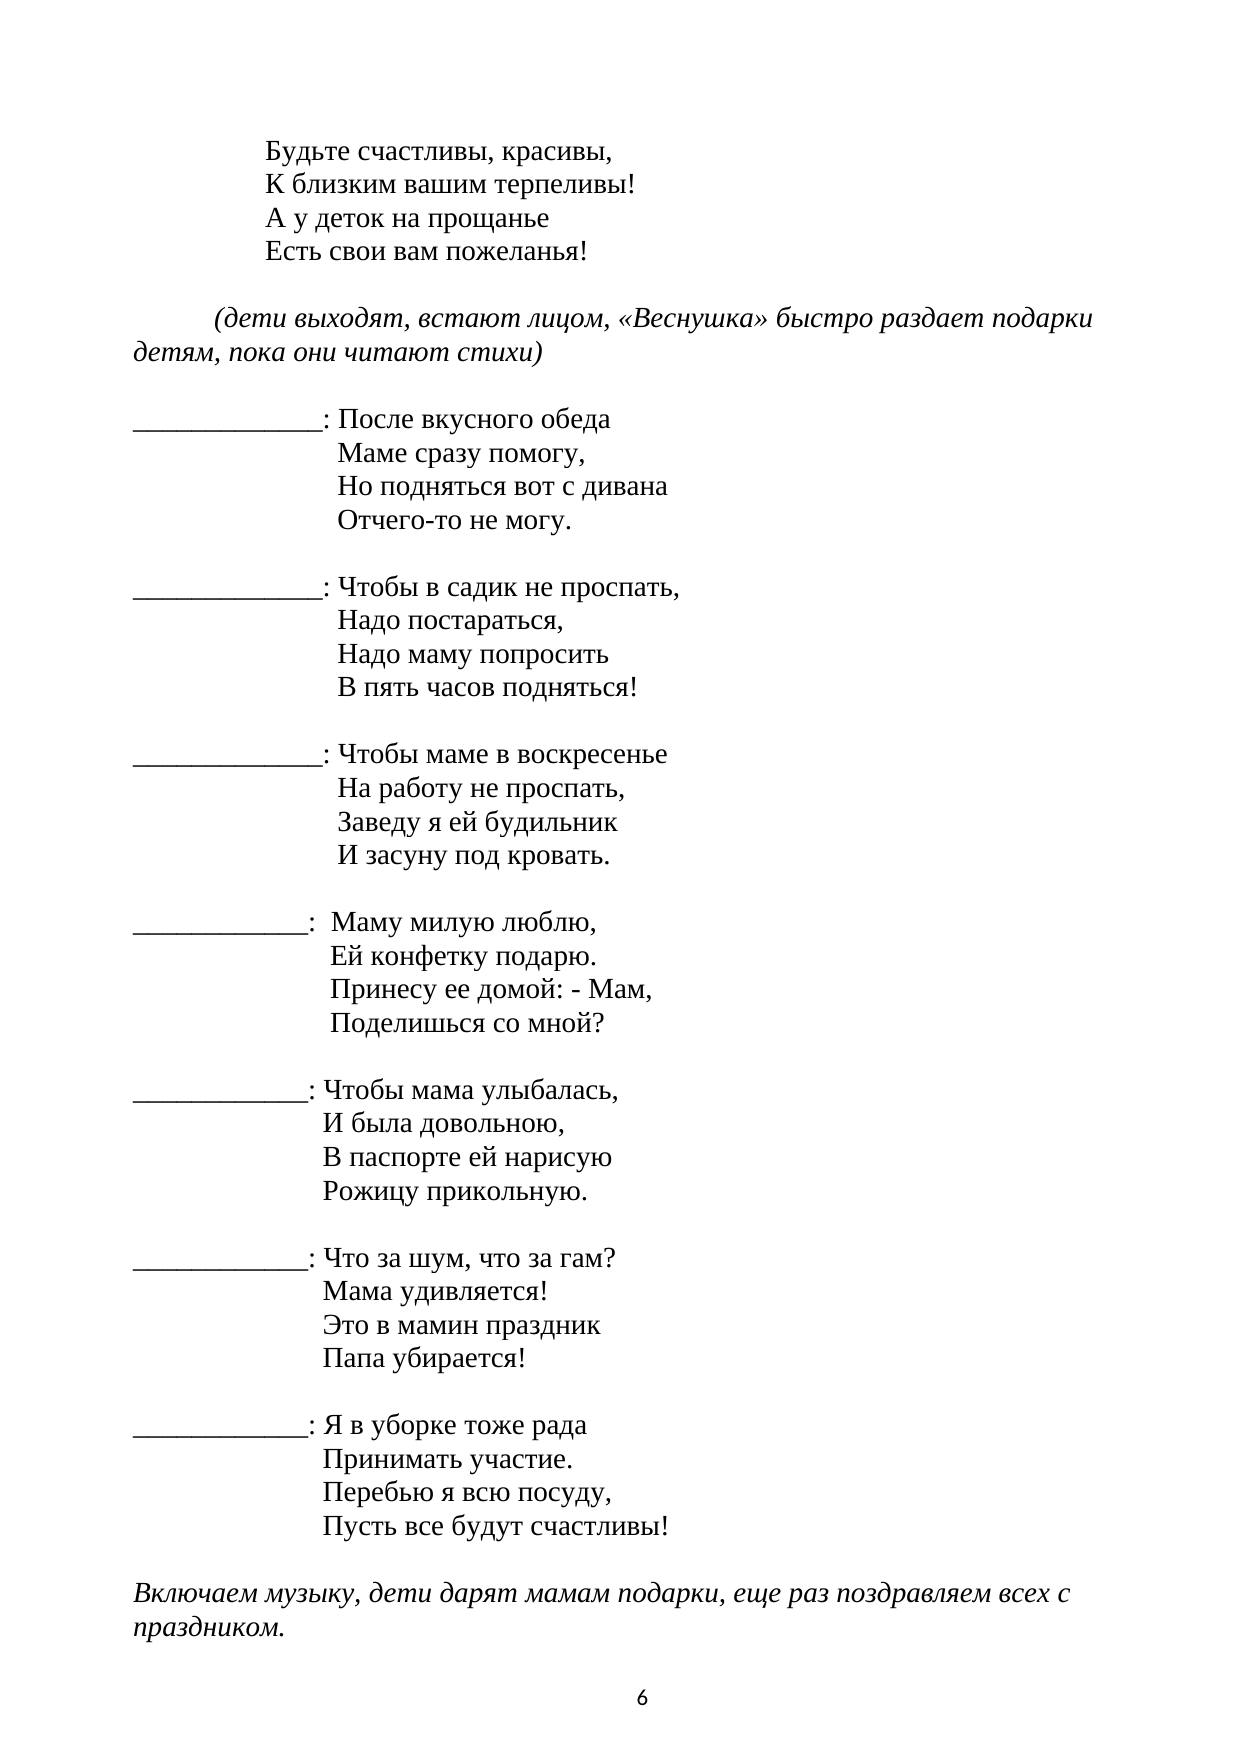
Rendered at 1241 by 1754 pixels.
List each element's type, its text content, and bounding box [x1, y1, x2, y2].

text Будьте счастливы, красивы, [133, 133, 1152, 166]
text Включаем музыку, дети дарят мамам подарки, еще раз поздравляем всех с праздником. [286, 1575, 1152, 1642]
text _____________: После вкусного обеда Маме сразу помогу, Но подняться вот с дивана Отчего-то не могу. _____________: Чтобы в садик не проспать, Надо постараться, Надо маму попросить В пять часов подняться! _____________: Чтобы маме в воскресенье На работу не проспать, Заведу я ей будильник И засуну под кровать. ____________: Маму милую люблю, Ей конфетку подарю. Принесу ее домой: - Мам, Поделишься со мной? ____________: Чтобы мама улыбалась, И была довольною, В паспорте ей нарисую Рожицу прикольную. ____________: Что за шум, что за гам? Мама удивляется! Это в мамин праздник Папа убирается! ____________: Я в уборке тоже рада Принимать участие. Перебью я всю посуду, Пусть все будут счастливы! [133, 401, 1152, 1542]
text Есть свои вам пожеланья! [133, 233, 1152, 267]
text (дети выходят, встают лицом, «Веснушка» быстро раздает подарки детям, пока они читают стихи) [133, 301, 1152, 368]
text К близким вашим терпеливы! [133, 166, 1152, 200]
text А у деток на прощанье [133, 200, 1152, 233]
